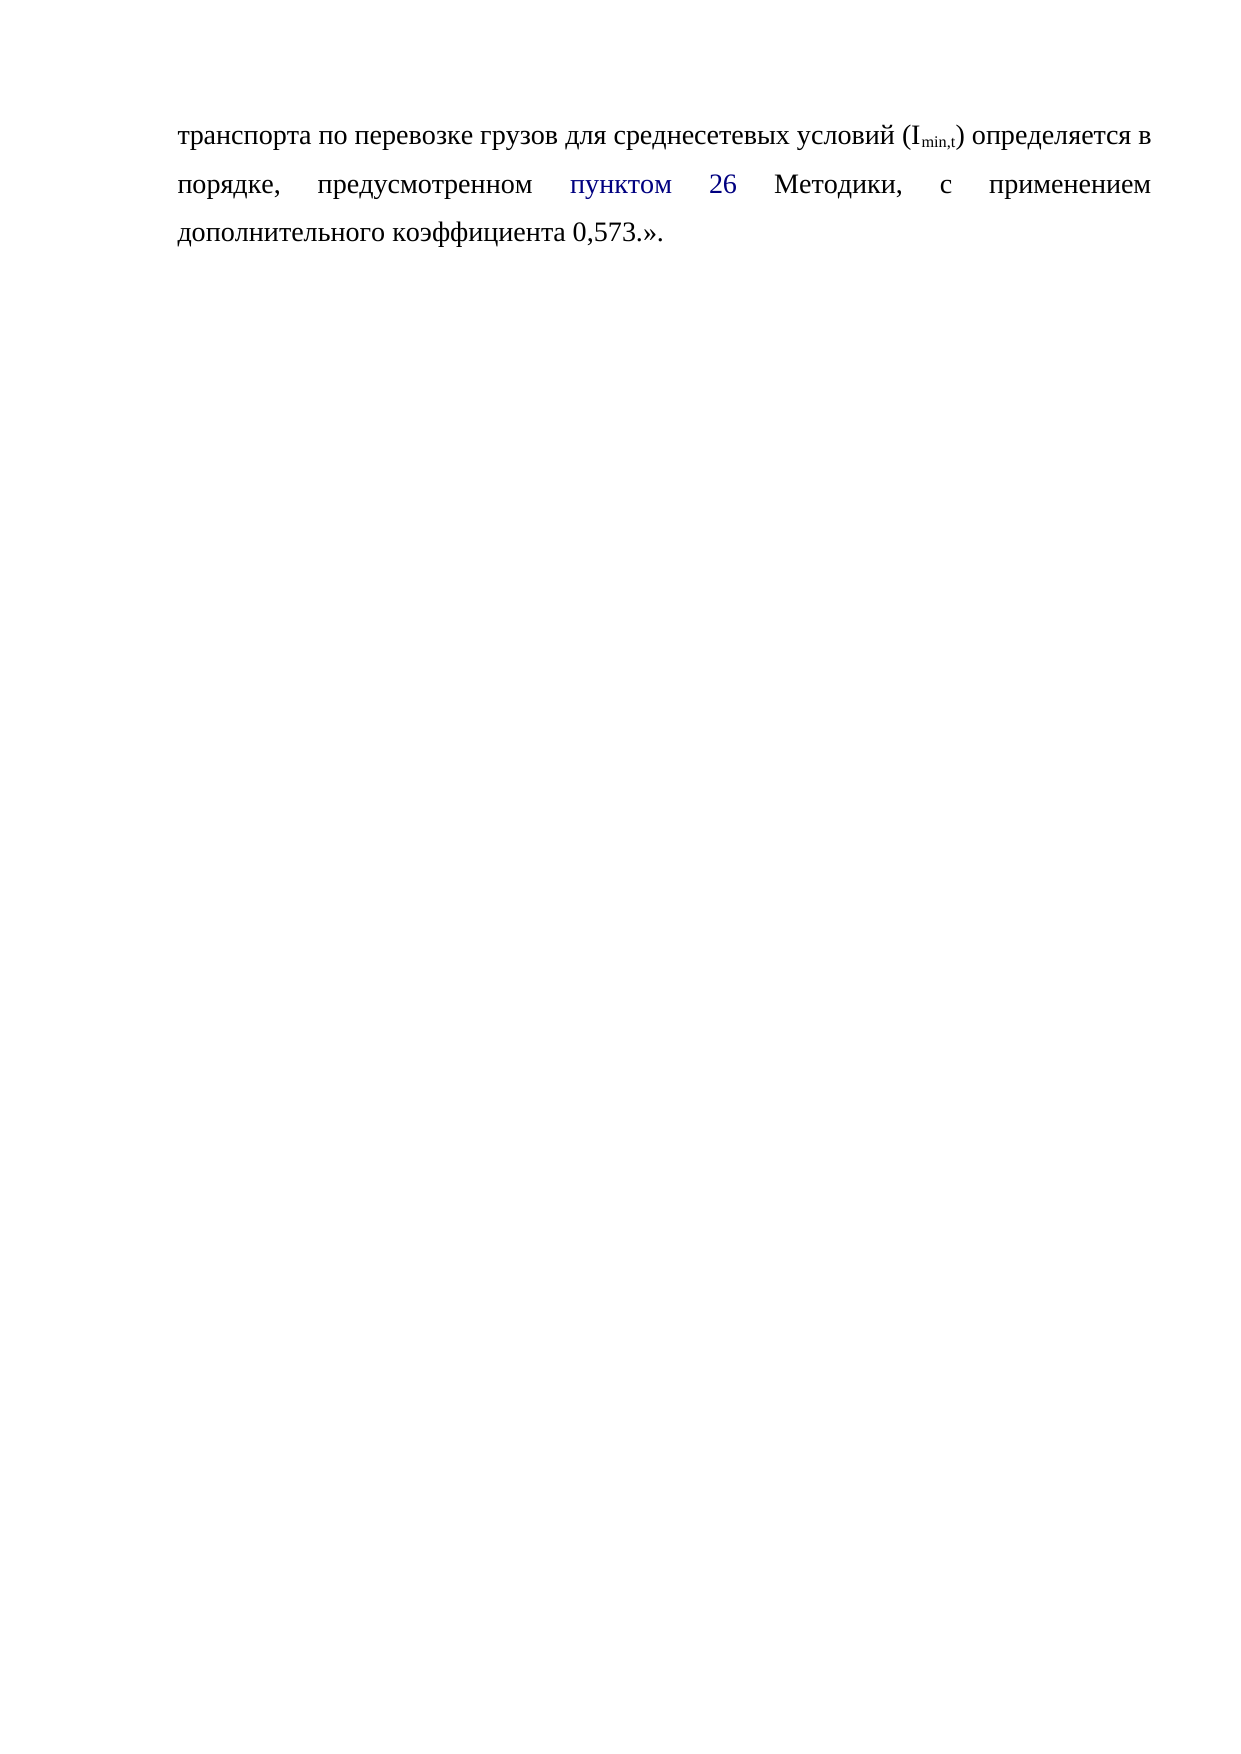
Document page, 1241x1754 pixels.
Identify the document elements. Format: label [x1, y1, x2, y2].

text [177, 118, 1152, 248]
